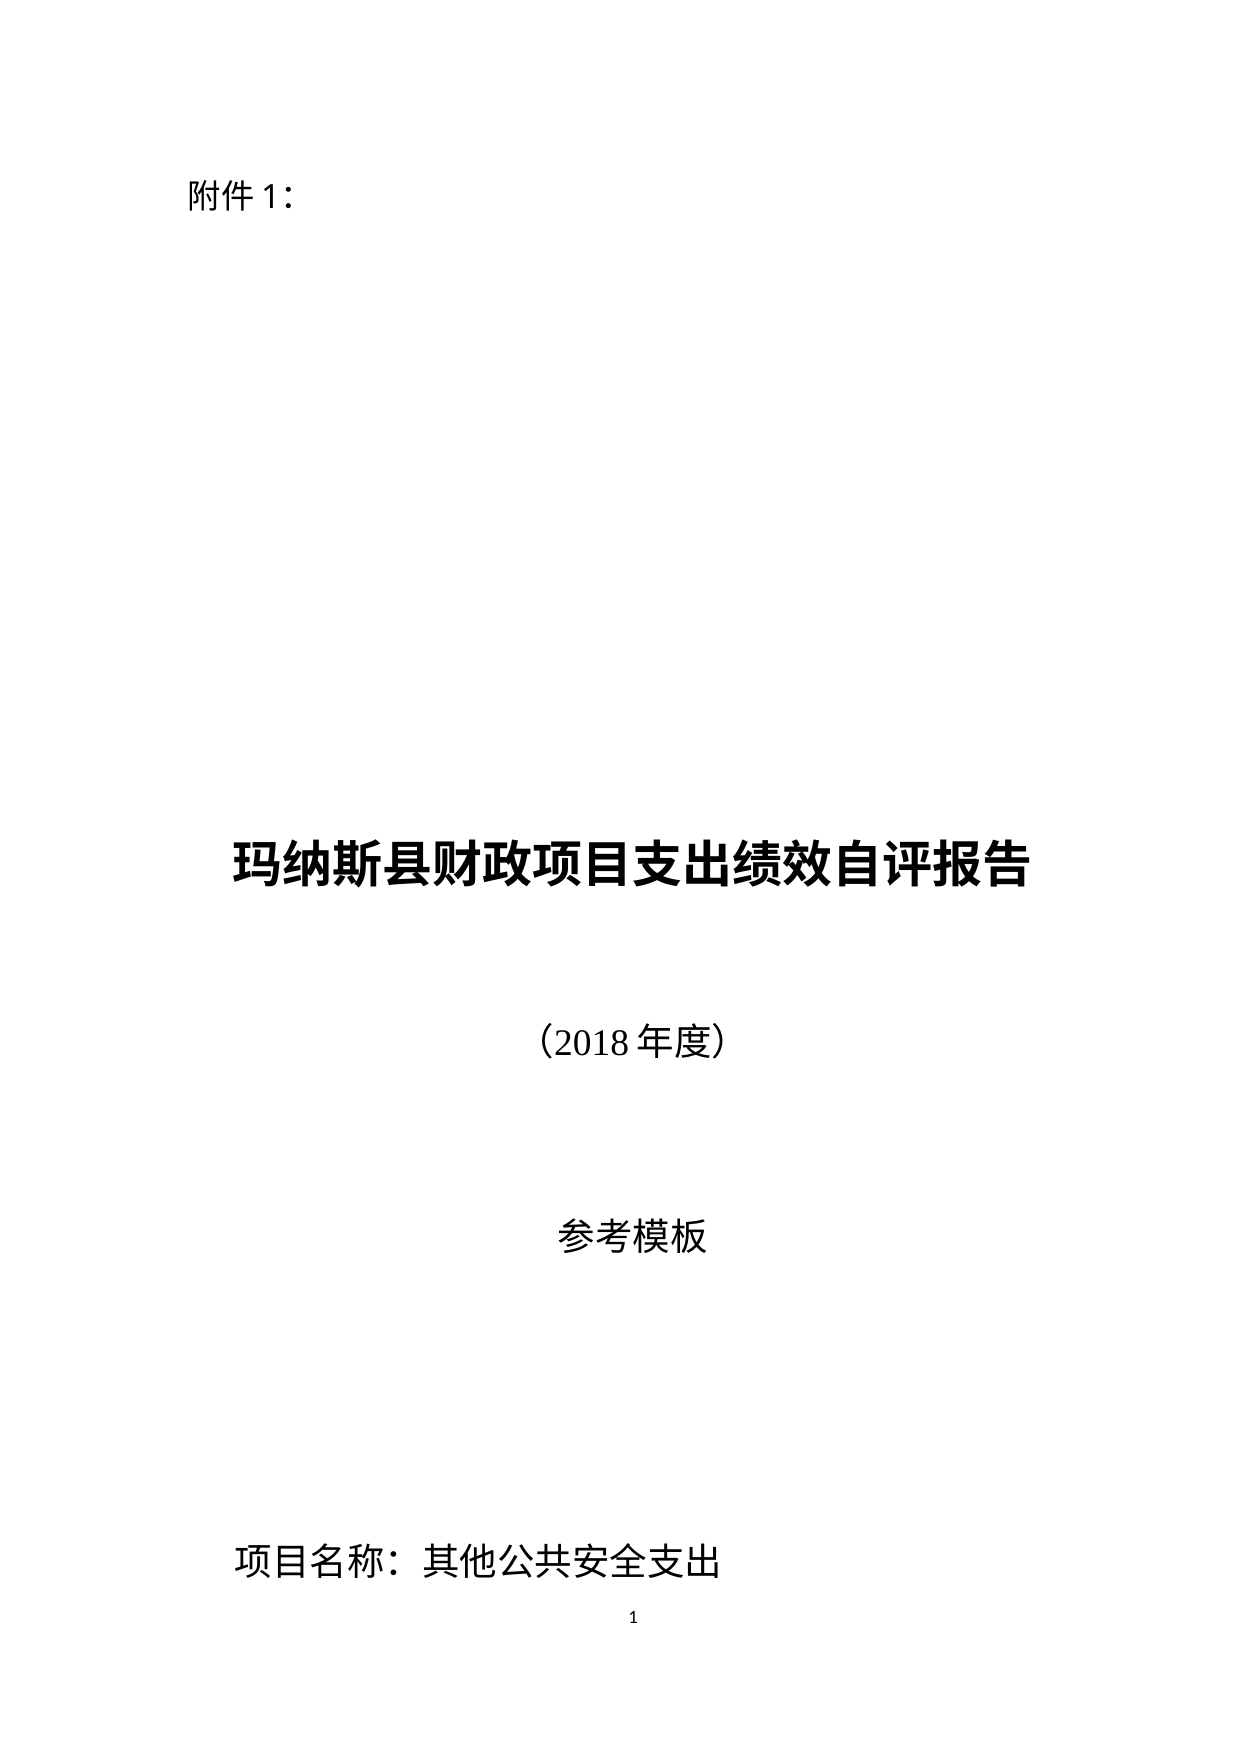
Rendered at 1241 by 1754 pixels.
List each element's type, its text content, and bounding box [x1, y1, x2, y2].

text 附件1： [187, 162, 1078, 227]
text （2018年度） [187, 1007, 1078, 1072]
text 玛纳斯县财政项目支出绩效自评报告 [187, 812, 1078, 909]
text 项目名称：其他公共安全支出 [187, 1527, 1078, 1592]
text 参考模板 [187, 1202, 1078, 1267]
